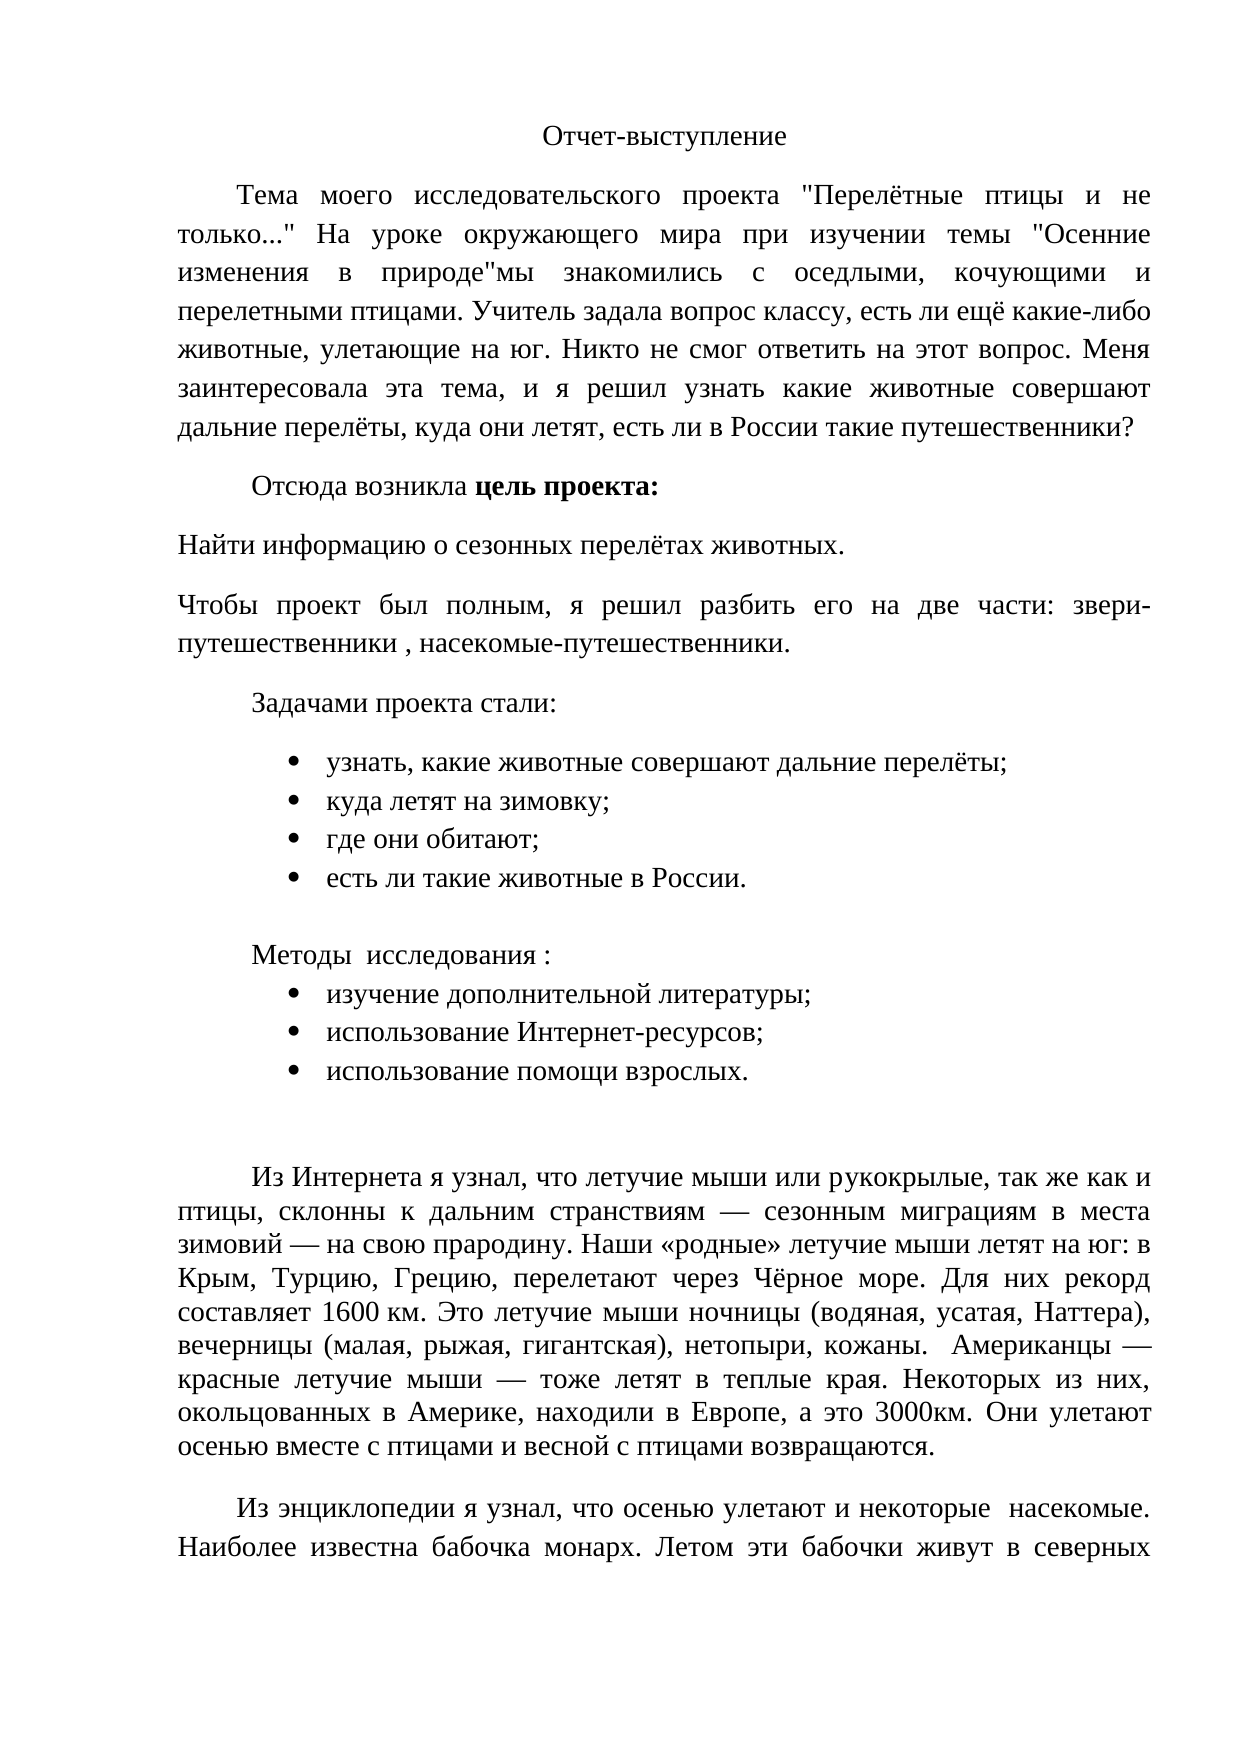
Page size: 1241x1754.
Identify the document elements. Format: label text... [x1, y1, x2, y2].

text Тема моего исследовательского проекта "Перелётные птицы и не только..." На уроке окружающего мира при изучении темы "Осенние изменения в природе"мы знакомились с оседлыми, кочующими и перелетными птицами. Учитель задала вопрос классу, есть ли ещё какие-либо животные, улетающие на юг. Никто не смог ответить на этот вопрос. Меня заинтересовала эта тема, и я решил узнать какие животные совершают дальние перелёты, куда они летят, есть ли в России такие путешественники? [177, 177, 1152, 442]
list Методы исследования : [251, 937, 1152, 971]
text Отсюда возникла цель проекта: [177, 468, 1152, 502]
text Отчет-выступление [177, 118, 1152, 152]
text Найти информацию о сезонных перелётах животных. [177, 527, 1152, 561]
list есть ли такие животные в России. [288, 860, 1152, 894]
list использование Интернет-ресурсов; [288, 1014, 1152, 1048]
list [177, 1491, 1152, 1563]
text Чтобы проект был полным, я решил разбить его на две части: звери-путешественники , насекомые-путешественники. [177, 587, 1152, 659]
list где они обитают; [288, 821, 1152, 855]
text Задачами проекта стали: [177, 685, 1152, 718]
list узнать, какие животные совершают дальние перелёты; [288, 744, 1152, 778]
text Из Интернета я узнал, что летучие мыши или рукокрылые, так же как и птицы, склонны к дальним странствиям — сезонным миграциям в места зимовий — на свою прародину. Наши «родные» летучие мыши летят на юг: в Крым, Турцию, Грецию, перелетают через Чёрное море. Для них рекорд составляет 1600 км. Это летучие мыши ночницы (водяная, усатая, Наттера), вечерницы (малая, рыжая, гигантская), нетопыри, кожаны. Американцы — красные летучие мыши — тоже летят в теплые края. Некоторых из них, окольцованных в Америке, находили в Европе, а это 3000км. Они улетают осенью вместе с птицами и весной с птицами возвращаются. [177, 1159, 1152, 1461]
list использование помощи взрослых. [288, 1053, 1152, 1087]
list изучение дополнительной литературы; [288, 976, 1152, 1009]
list куда летят на зимовку; [288, 783, 1152, 816]
